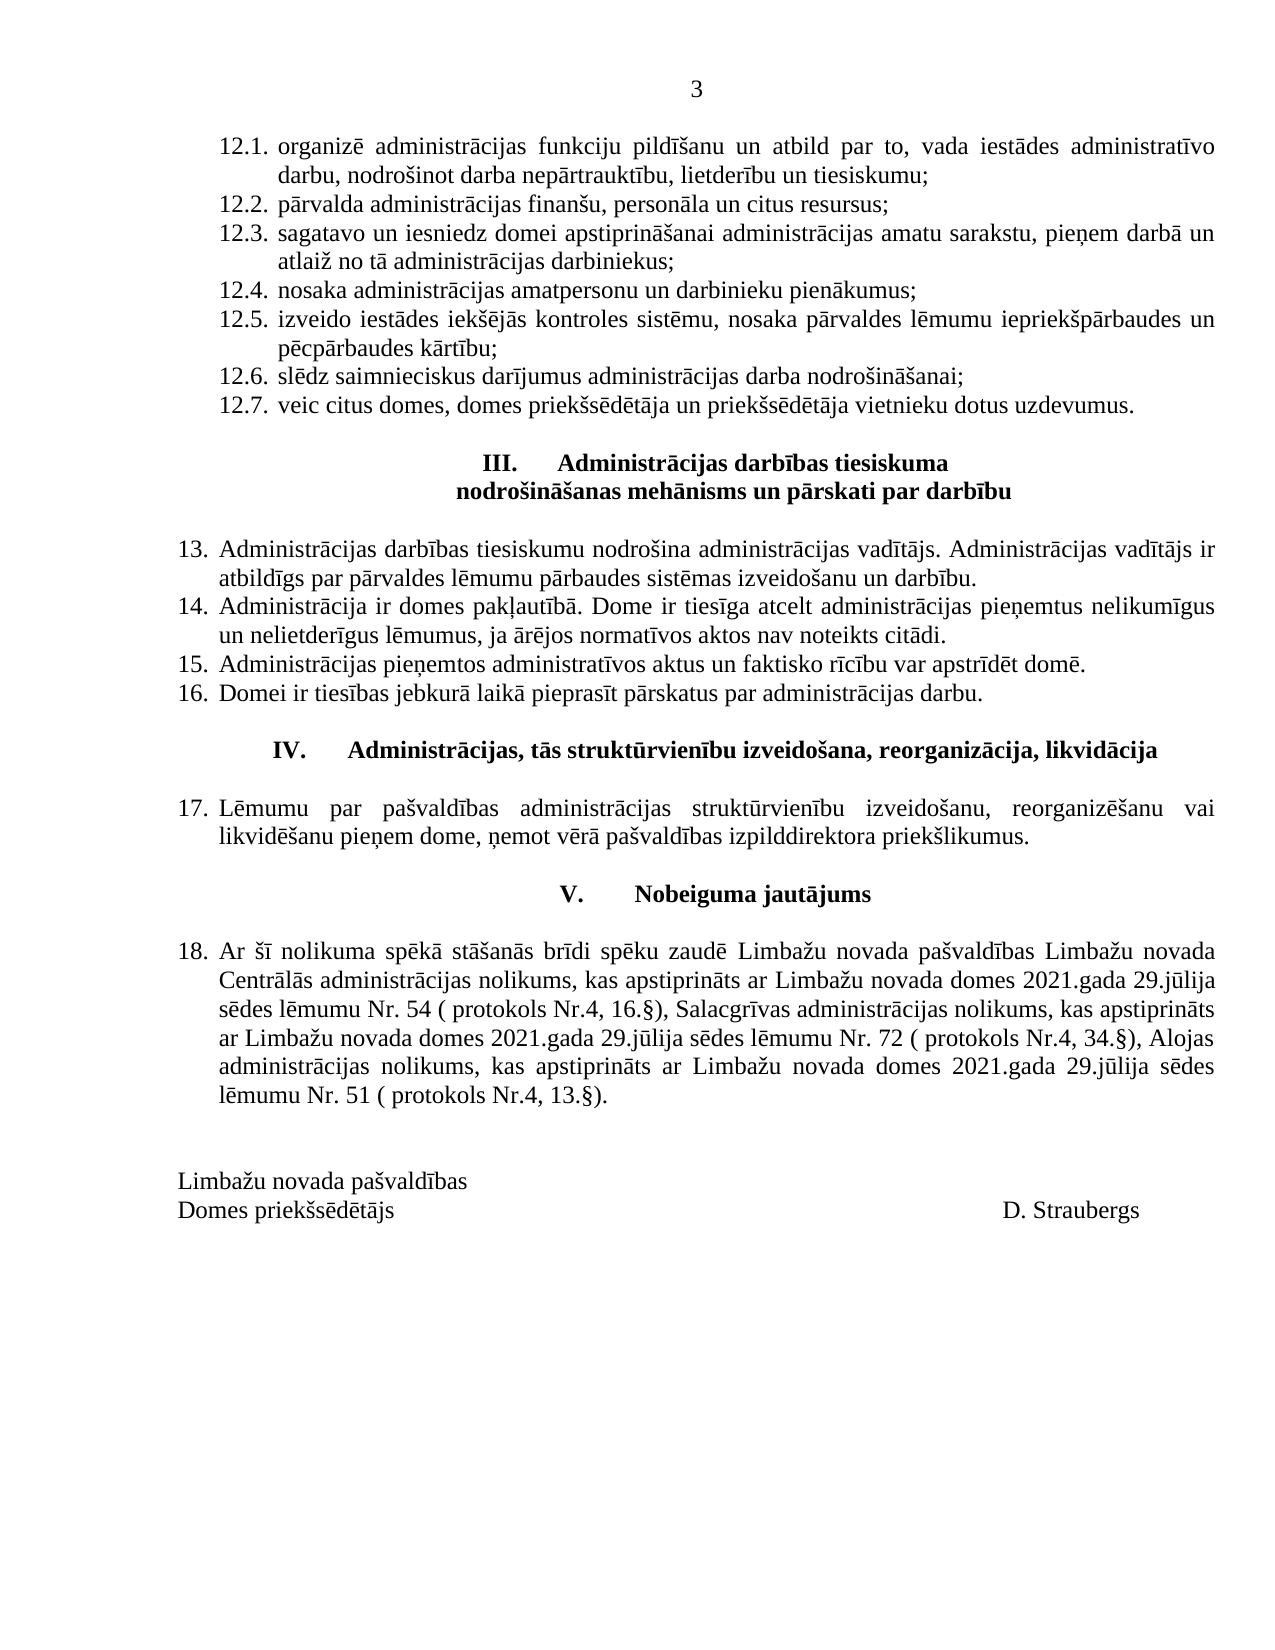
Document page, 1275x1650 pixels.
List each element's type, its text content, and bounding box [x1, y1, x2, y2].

list Ar šī nolikuma spēkā stāšanās brīdi spēku zaudē Limbažu novada pašvaldības Limbažu novada Centrālās administrācijas nolikums, kas apstiprināts ar Limbažu novada domes 2021.gada 29.jūlija sēdes lēmumu Nr. 54 ( protokols Nr.4, 16.§), Salacgrīvas administrācijas nolikums, kas apstiprināts ar Limbažu novada domes 2021.gada 29.jūlija sēdes lēmumu Nr. 72 ( protokols Nr.4, 34.§), Alojas administrācijas nolikums, kas apstiprināts ar Limbažu novada domes 2021.gada 29.jūlija sēdes lēmumu Nr. 51 ( protokols Nr.4, 13.§). [177, 936, 1216, 1109]
text nodrošināšanas mehānisms un pārskati par darbību [252, 476, 1216, 505]
list sagatavo un iesniedz domei apstiprināšanai administrācijas amatu sarakstu, pieņem darbā un atlaiž no tā administrācijas darbiniekus; [218, 218, 1216, 275]
text Domes priekšsēdētājs D. Straubergs [177, 1195, 1216, 1224]
list Domei ir tiesības jebkurā laikā pieprasīt pārskatus par administrācijas darbu. [177, 678, 1216, 706]
list pārvalda administrācijas finanšu, personāla un citus resursus; [218, 189, 1216, 218]
list izveido iestādes iekšējās kontroles sistēmu, nosaka pārvaldes lēmumu iepriekšpārbaudes un pēcpārbaudes kārtību; [218, 304, 1216, 361]
list Administrācijas darbības tiesiskuma [215, 448, 1216, 476]
list Administrācijas pieņemtos administratīvos aktus un faktisko rīcību var apstrīdēt domē. [177, 649, 1216, 678]
list Administrācijas darbības tiesiskumu nodrošina administrācijas vadītājs. Administrācijas vadītājs ir atbildīgs par pārvaldes lēmumu pārbaudes sistēmas izveidošanu un darbību. [177, 534, 1216, 591]
list slēdz saimnieciskus darījumus administrācijas darba nodrošināšanai; [218, 361, 1216, 390]
list Lēmumu par pašvaldības administrācijas struktūrvienību izveidošanu, reorganizēšanu vai likvidēšanu pieņem dome, ņemot vērā pašvaldības izpilddirektora priekšlikumus. [177, 793, 1216, 850]
list nosaka administrācijas amatpersonu un darbinieku pienākumus; [218, 275, 1216, 304]
list Administrācijas, tās struktūrvienību izveidošana, reorganizācija, likvidācija [215, 735, 1216, 764]
list organizē administrācijas funkciju pildīšanu un atbild par to, vada iestādes administratīvo darbu, nodrošinot darba nepārtrauktību, lietderību un tiesiskumu; [218, 131, 1216, 189]
list veic citus domes, domes priekšsēdētāja un priekšsēdētāja vietnieku dotus uzdevumus. [218, 390, 1216, 419]
text Limbažu novada pašvaldības [177, 1166, 1216, 1195]
list Nobeiguma jautājums [215, 879, 1216, 908]
list Administrācija ir domes pakļautībā. Dome ir tiesīga atcelt administrācijas pieņemtus nelikumīgus un nelietderīgus lēmumus, ja ārējos normatīvos aktos nav noteikts citādi. [177, 591, 1216, 649]
